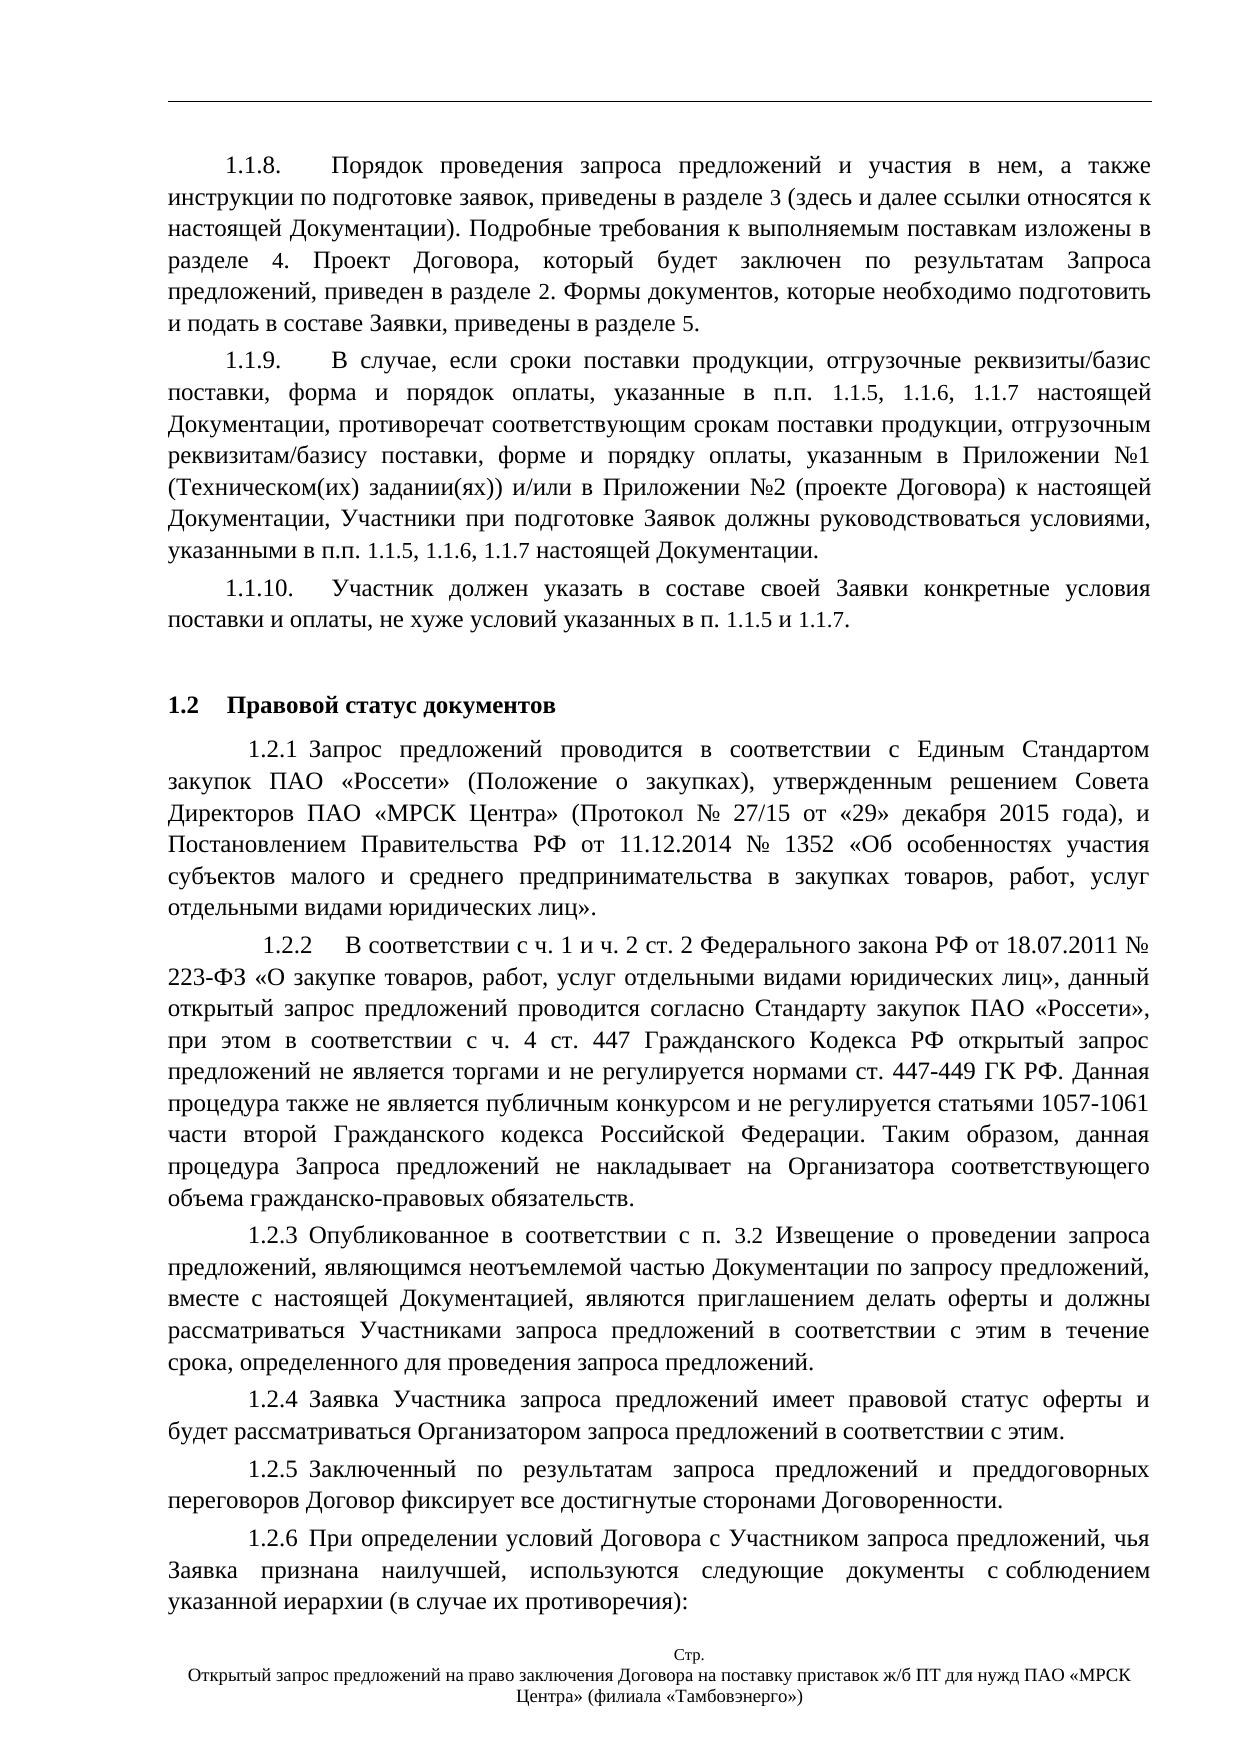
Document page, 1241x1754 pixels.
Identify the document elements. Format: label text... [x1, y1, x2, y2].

list В соответствии с ч. 1 и ч. 2 ст. 2 Федерального закона РФ от 18.07.2011 № 223-ФЗ «О закупке товаров, работ, услуг отдельными видами юридических лиц», данный открытый запрос предложений проводится согласно Стандарту закупок ПАО «Россети», при этом в соответствии с ч. 4 ст. 447 Гражданского Кодекса РФ открытый запрос предложений не является торгами и не регулируется нормами ст. 447-449 ГК РФ. Данная процедура также не является публичным конкурсом и не регулируется статьями 1057-1061 части второй Гражданского кодекса Российской Федерации. Таким образом, данная процедура Запроса предложений не накладывает на Организатора соответствующего объема гражданско-правовых обязательств. [168, 930, 1150, 1211]
list Запрос предложений проводится в соответствии с Единым Стандартом закупок ПАО «Россети» (Положение о закупках), утвержденным решением Совета Директоров ПАО «МРСК Центра» (Протокол № 27/15 от «29» декабря 2015 года), и Постановлением Правительства РФ от 11.12.2014 № 1352 «Об особенностях участия субъектов малого и среднего предпринимательства в закупках товаров, работ, услуг отдельными видами юридических лиц». [168, 734, 1150, 921]
list При определении условий Договора с Участником запроса предложений, чья Заявка признана наилучшей, используются следующие документы с соблюдением указанной иерархии (в случае их противоречия): [168, 1523, 1150, 1615]
list Опубликованное в соответствии с п. 3.2 Извещение о проведении запроса предложений, являющимся неотъемлемой частью Документации по запросу предложений, вместе с настоящей Документацией, являются приглашением делать оферты и должны рассматриваться Участниками запроса предложений в соответствии с этим в течение срока, определенного для проведения запроса предложений. [168, 1220, 1150, 1375]
list Порядок проведения запроса предложений и участия в нем, а также инструкции по подготовке заявок, приведены в разделе 3 (здесь и далее ссылки относятся к настоящей Документации). Подробные требования к выполняемым поставкам изложены в разделе 4. Проект Договора, который будет заключен по результатам Запроса предложений, приведен в разделе 2. Формы документов, которые необходимо подготовить и подать в составе Заявки, приведены в разделе 5. [168, 150, 1152, 337]
list В случае, если сроки поставки продукции, отгрузочные реквизиты/базис поставки, форма и порядок оплаты, указанные в п.п. 1.1.5, 1.1.6, 1.1.7 настоящей Документации, противоречат соответствующим срокам поставки продукции, отгрузочным реквизитам/базису поставки, форме и порядку оплаты, указанным в Приложении №1 (Техническом(их) задании(ях)) и/или в Приложении №2 (проекте Договора) к настоящей Документации, Участники при подготовке Заявок должны руководствоваться условиями, указанными в п.п. 1.1.5, 1.1.6, 1.1.7 настоящей Документации. [168, 346, 1152, 564]
list Заключенный по результатам запроса предложений и преддоговорных переговоров Договор фиксирует все достигнутые сторонами Договоренности. [168, 1454, 1150, 1514]
list Участник должен указать в составе своей Заявки конкретные условия поставки и оплаты, не хуже условий указанных в п. 1.1.5 и 1.1.7. [168, 573, 1152, 633]
list Заявка Участника запроса предложений имеет правовой статус оферты и будет рассматриваться Организатором запроса предложений в соответствии с этим. [168, 1384, 1150, 1445]
subtitle Правовой статус документов [168, 690, 1152, 719]
